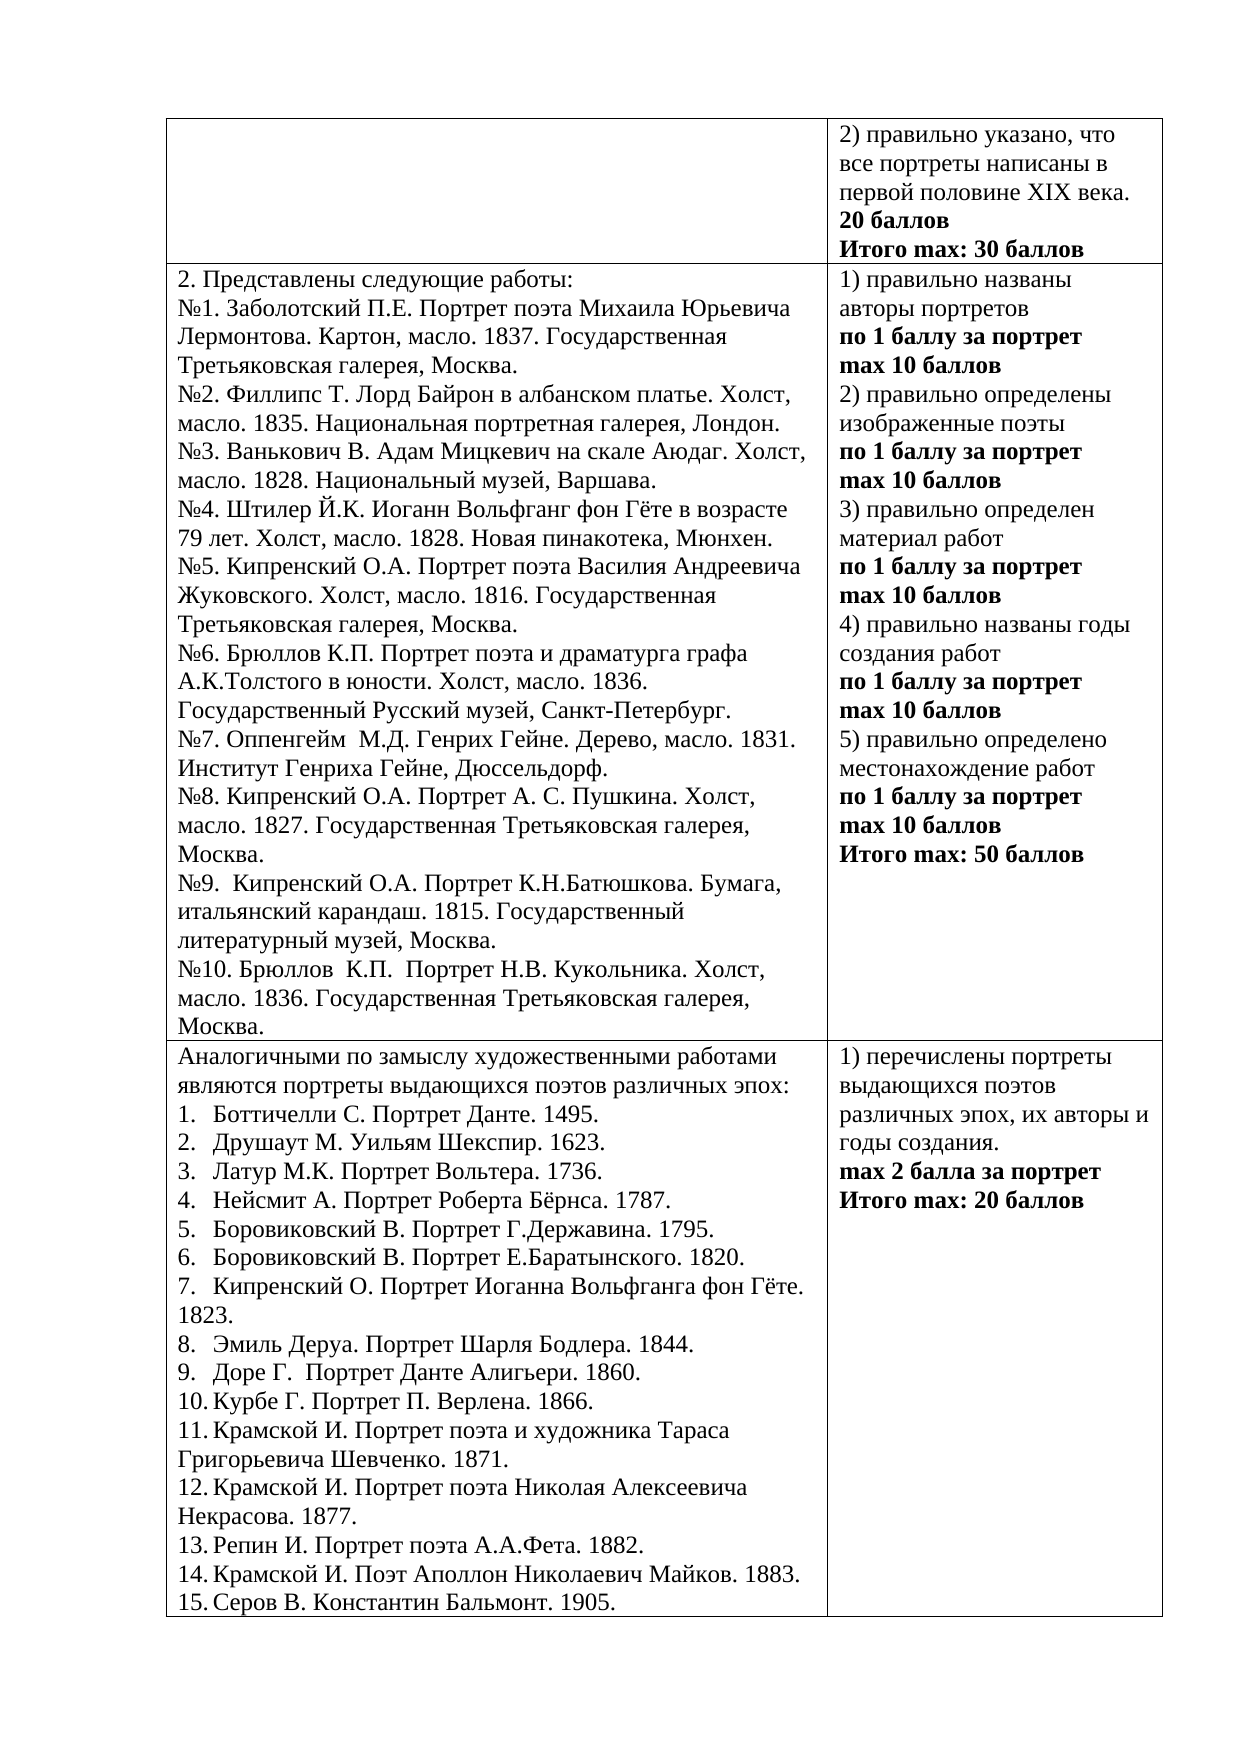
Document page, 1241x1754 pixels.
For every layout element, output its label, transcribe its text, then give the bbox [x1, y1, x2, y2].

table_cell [828, 1041, 1162, 1616]
table_cell 1) правильно названы авторы портретов по 1 баллу за портрет max 10 баллов 2) правильно определены изображенные поэты по 1 баллу за портрет max 10 баллов 3) правильно определен материал работ по 1 баллу за портрет max 10 баллов 4) правильно названы годы создания работ по 1 баллу за портрет max 10 баллов 5) правильно определено местонахождение работ по 1 баллу за портрет max 10 баллов Итого max: 50 баллов [828, 264, 1162, 1040]
table_cell 2. Представлены следующие работы: №1. Заболотский П.Е. Портрет поэта Михаила Юрьевича Лермонтова. Картон, масло. 1837. Государственная Третьяковская галерея, Москва. №2. Филлипс Т. Лорд Байрон в албанском платье. Холст, масло. 1835. Национальная портретная галерея, Лондон. №3. Ванькович В. Адам Мицкевич на скале Аюдаг. Холст, масло. 1828. Национальный музей, Варшава. №4. Штилер Й.К. Иоганн Вольфганг фон Гёте в возрасте 79 лет. Холст, масло. 1828. Новая пинакотека, Мюнхен. №5. Кипренский О.А. Портрет поэта Василия Андреевича Жуковского. Холст, масло. 1816. Государственная Третьяковская галерея, Москва. №6. Брюллов К.П. Портрет поэта и драматурга графа А.К.Толстого в юности. Холст, масло. 1836. Государственный Русский музей, Санкт-Петербург. №7. Оппенгейм М.Д. Генрих Гейне. Дерево, масло. 1831. Институт Генриха Гейне, Дюссельдорф. №8. Кипренский О.А. Портрет А. С. Пушкина. Холст, масло. 1827. Государственная Третьяковская галерея, Москва. №9. Кипренский О.А. Портрет К.Н.Батюшкова. Бумага, итальянский карандаш. 1815. Государственный литературный музей, Москва. №10. Брюллов К.П. Портрет Н.В. Кукольника. Холст, масло. 1836. Государственная Третьяковская галерея, Москва. [167, 264, 827, 1040]
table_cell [167, 1041, 827, 1616]
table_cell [828, 119, 1162, 263]
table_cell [167, 119, 827, 263]
